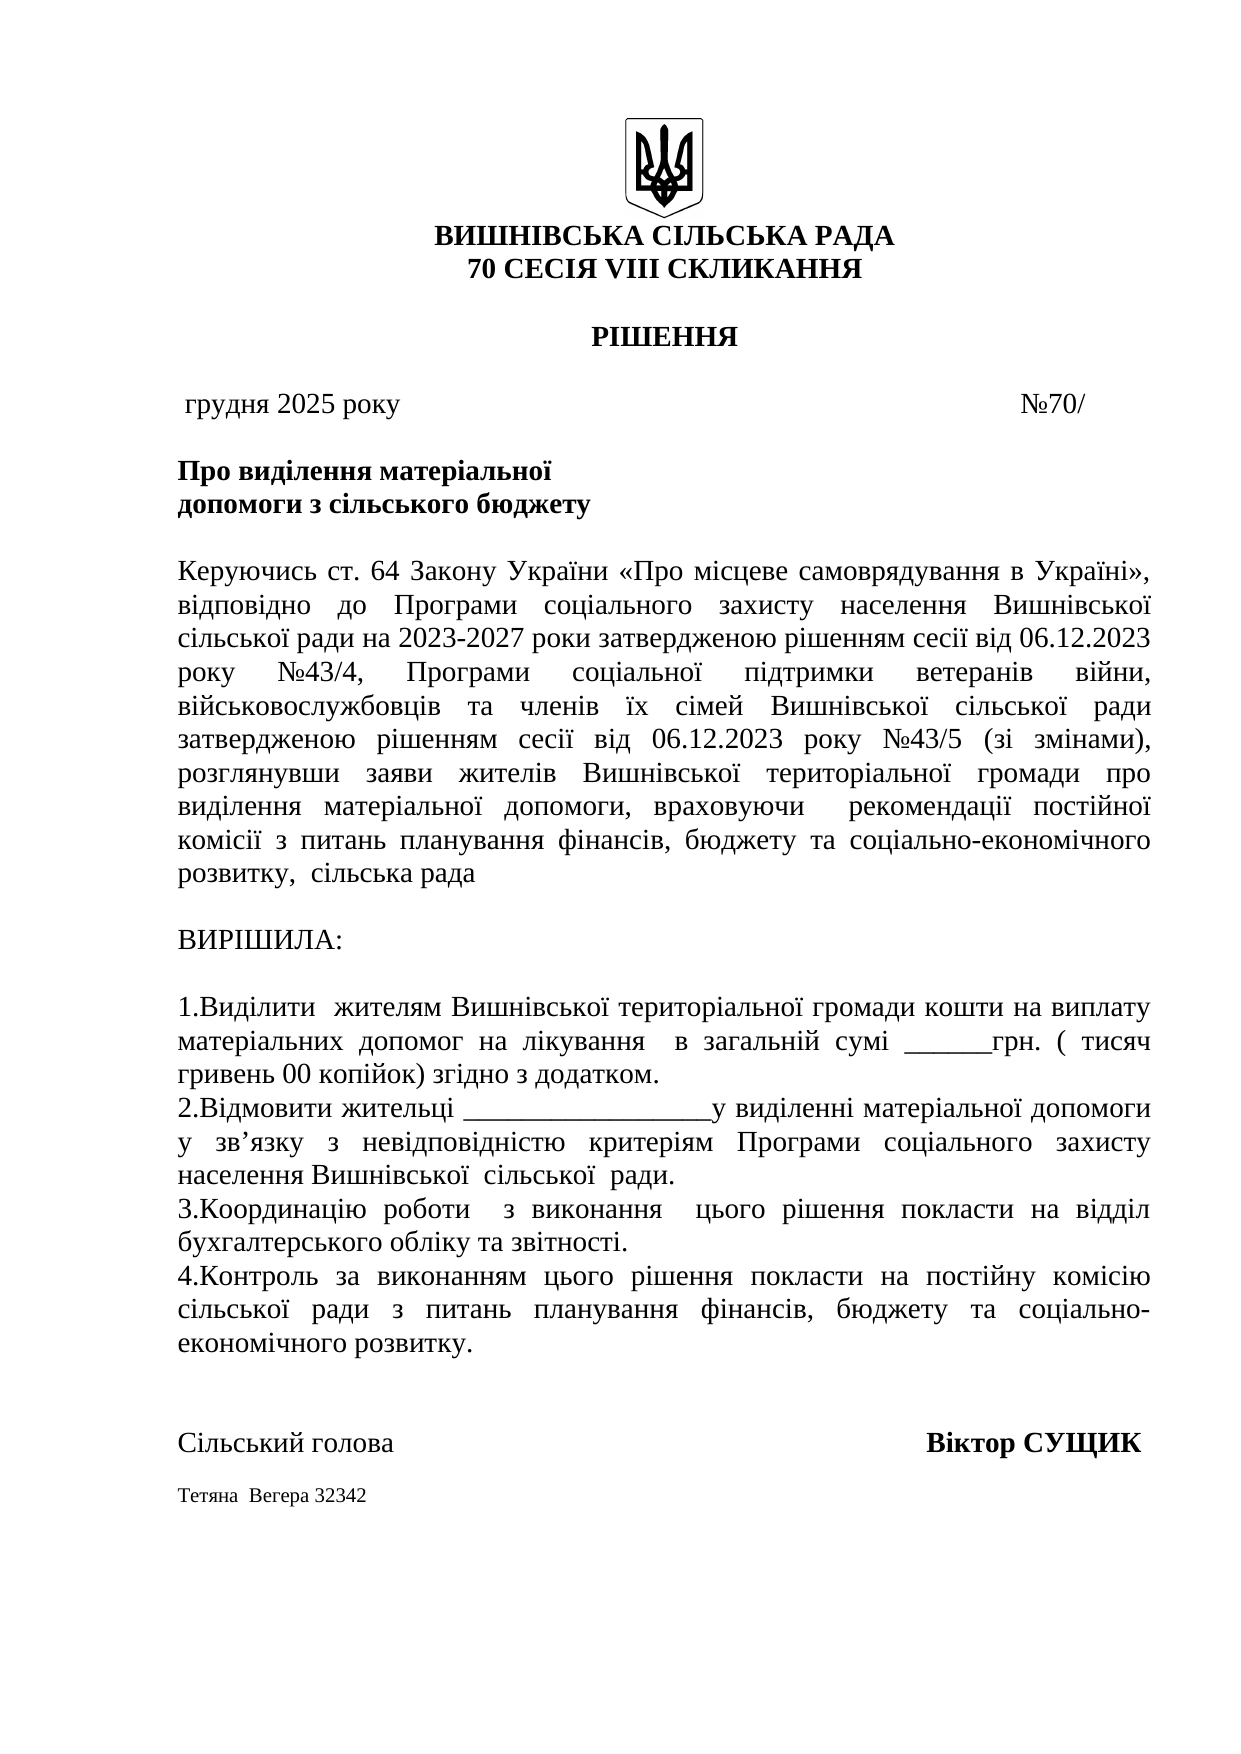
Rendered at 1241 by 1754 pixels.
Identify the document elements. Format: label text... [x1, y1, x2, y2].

text ВИШНІВСЬКА СІЛЬСЬКА РАДА [177, 218, 1152, 252]
text Сільський голова Віктор СУЩИК [177, 1426, 1152, 1459]
text 2.Відмовити жительці _________________у виділенні матеріальної допомоги у зв’язку з невідповідністю критеріям Програми соціального захисту населення Вишнівської сільської ради. [177, 1090, 1152, 1191]
text Про виділення матеріальної [177, 453, 1152, 486]
text 70 СЕСІЯ VІІІ СКЛИКАННЯ [177, 252, 1152, 285]
text 1.Виділити жителям Вишнівської територіальної громади кошти на виплату матеріальних допомог на лікування в загальній сумі ______грн. ( тисяч гривень 00 копійок) згідно з додатком. [177, 989, 1152, 1090]
text Керуючись ст. 64 Закону України «Про місцеве самоврядування в Україні», відповідно до Програми соціального захисту населення Вишнівської сільської ради на 2023-2027 роки затвердженою рішенням сесії від 06.12.2023 року №43/4, Програми соціальної підтримки ветеранів війни, військовослужбовців та членів їх сімей Вишнівської сільської ради затвердженою рішенням сесії від 06.12.2023 року №43/5 (зі змінами), розглянувши заяви жителів Вишнівської територіальної громади про виділення матеріальної допомоги, враховуючи рекомендації постійної комісії з питань планування фінансів, бюджету та соціально-економічного розвитку, сільська рада [177, 553, 1152, 889]
text допомоги з сільського бюджету [177, 486, 1152, 520]
text Тетяна Вегера 32342 [177, 1483, 1152, 1507]
text РІШЕННЯ [177, 319, 1152, 352]
text 3.Координацію роботи з виконання цього рішення покласти на відділ бухгалтерського обліку та звітності. [177, 1191, 1152, 1258]
text грудня 2025 року №70/ [177, 386, 1152, 419]
text 4.Контроль за виконанням цього рішення покласти на постійну комісію сільської ради з питань планування фінансів, бюджету та соціально-економічного розвитку. [177, 1258, 1152, 1358]
picture [625, 118, 704, 219]
text ВИРІШИЛА: [177, 922, 1152, 956]
